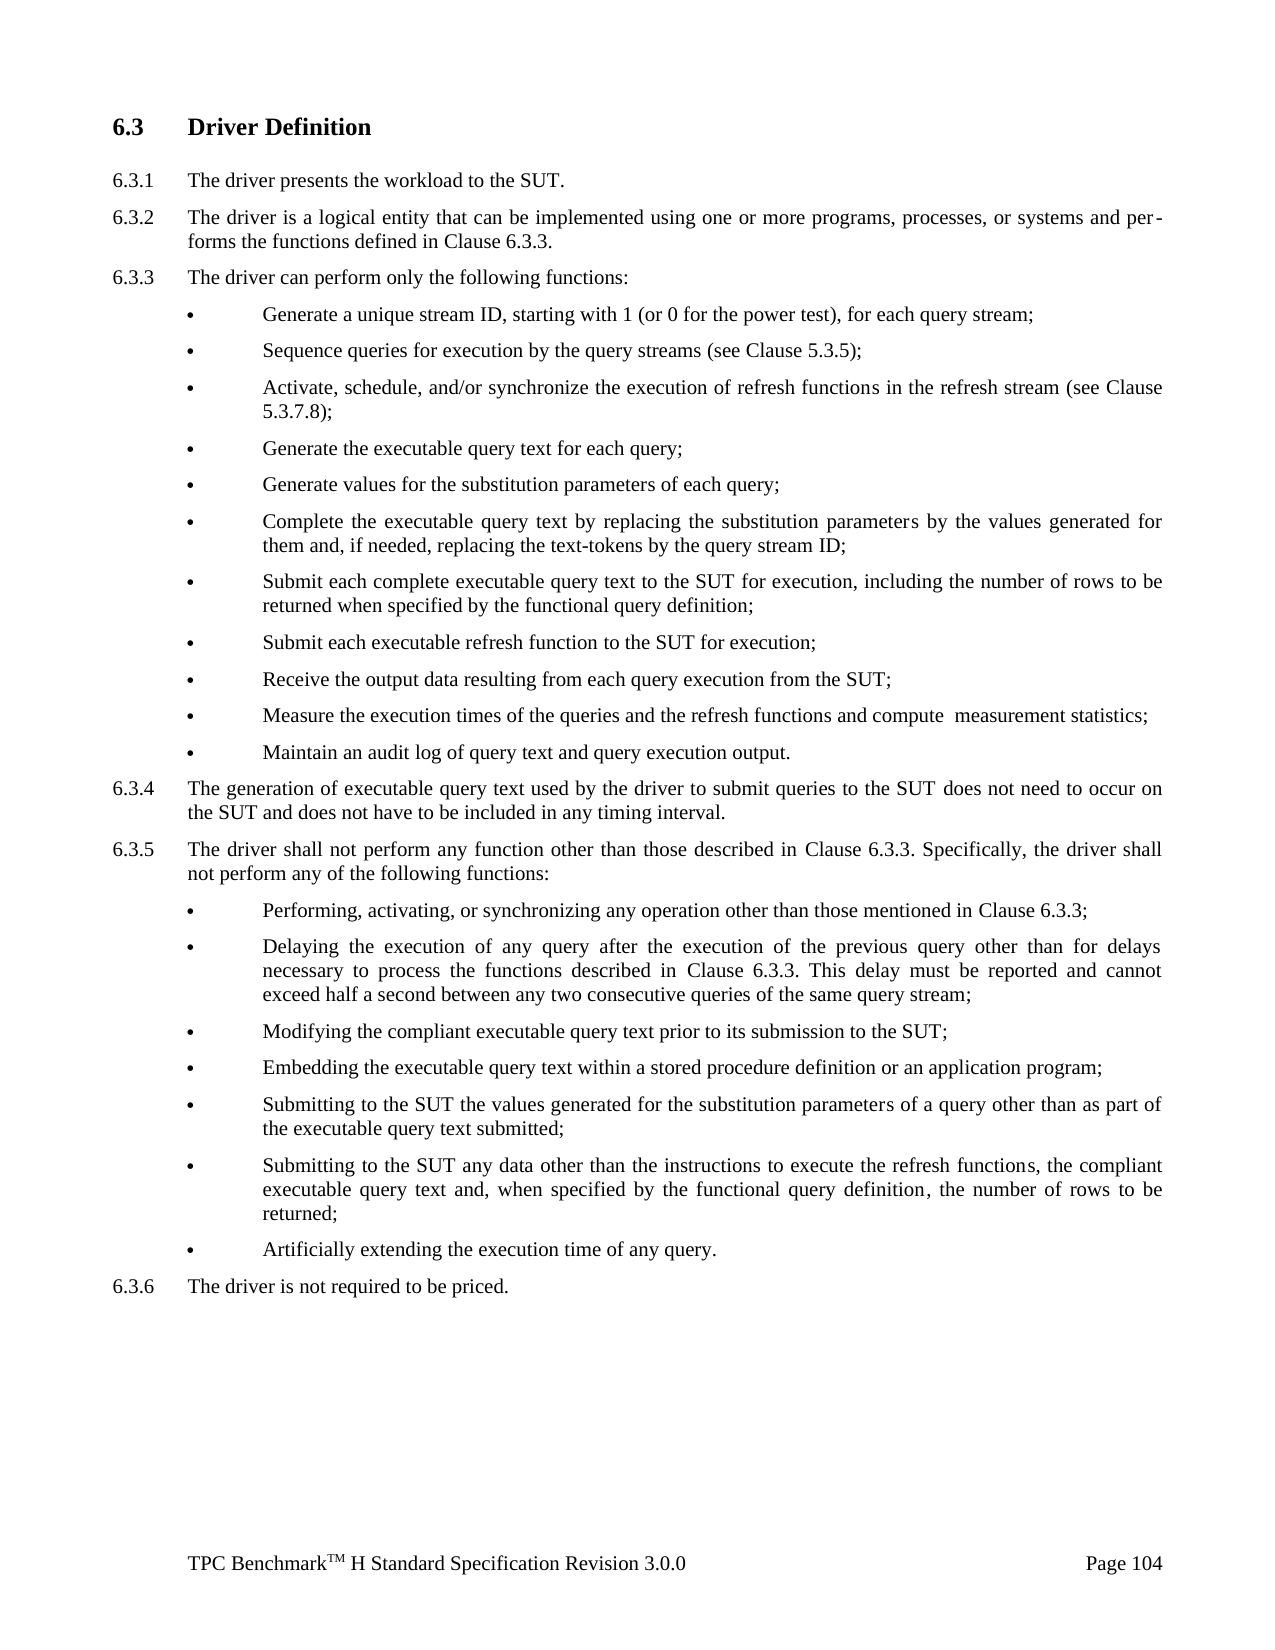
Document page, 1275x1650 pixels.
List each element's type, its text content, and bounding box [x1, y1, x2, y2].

text Modifying the compliant executable query text prior to its submission to the SUT; [187, 1019, 1162, 1043]
text Generate the executable query text for each query; [187, 436, 1162, 460]
text Submitting to the SUT any data other than the instructions to execute the refresh functions, the compliant executable query text and, when specified by the functional query definition, the number of rows to be returned; [187, 1152, 1162, 1225]
text Receive the output data resulting from each query execution from the SUT; [187, 667, 1162, 691]
text Delaying the execution of any query after the execution of the previous query other than for delays necessary to process the functions described in Clause 6.3.3. This delay must be reported and cannot exceed half a second between any two consecutive queries of the same query stream; [187, 934, 1162, 1006]
text Sequence queries for execution by the query streams (see Clause 5.3.5); [187, 338, 1162, 362]
text Generate values for the substitution parameters of each query; [187, 472, 1162, 496]
text Artificially extending the execution time of any query. [187, 1237, 1162, 1261]
subtitle The driver is a logical entity that can be implemented using one or more programs, processes, or systems and performs the functions defined in Clause 6.3.3. [112, 205, 1162, 253]
subtitle The driver presents the workload to the SUT. [112, 168, 1162, 192]
text Performing, activating, or synchronizing any operation other than those mentioned in Clause 6.3.3; [187, 897, 1162, 922]
text Submit each complete executable query text to the SUT for execution, including the number of rows to be returned when specified by the functional query definition; [187, 569, 1162, 617]
text Generate a unique stream ID, starting with 1 (or 0 for the power test), for each query stream; [187, 302, 1162, 326]
subtitle The driver is not required to be priced. [112, 1274, 1162, 1298]
text Measure the execution times of the queries and the refresh functions and compute measurement statistics; [187, 703, 1162, 727]
text Activate, schedule, and/or synchronize the execution of refresh functions in the refresh stream (see Clause 5.3.7.8); [187, 375, 1162, 423]
text Submit each executable refresh function to the SUT for execution; [187, 630, 1162, 654]
subtitle The driver can perform only the following functions:113 [112, 265, 1162, 289]
text Complete the executable query text by replacing the substitution parameters by the values generated for them and, if needed, replacing the text-tokens by the query stream ID; [187, 509, 1162, 557]
text Embedding the executable query text within a stored procedure definition or an application program; [187, 1055, 1162, 1079]
text Submitting to the SUT the values generated for the substitution parameters of a query other than as part of the executable query text submitted; [187, 1092, 1162, 1140]
subtitle The generation of executable query text used by the driver to submit queries to the SUT does not need to occur on the SUT and does not have to be included in any timing interval. [112, 776, 1162, 824]
text Maintain an audit log of query text and query execution output. [187, 740, 1162, 764]
subtitle Driver Definition113 [112, 112, 1162, 141]
subtitle The driver shall not perform any function other than those described in Clause 6.3.3. Specifically, the driver shall not perform any of the following functions: [112, 837, 1162, 885]
